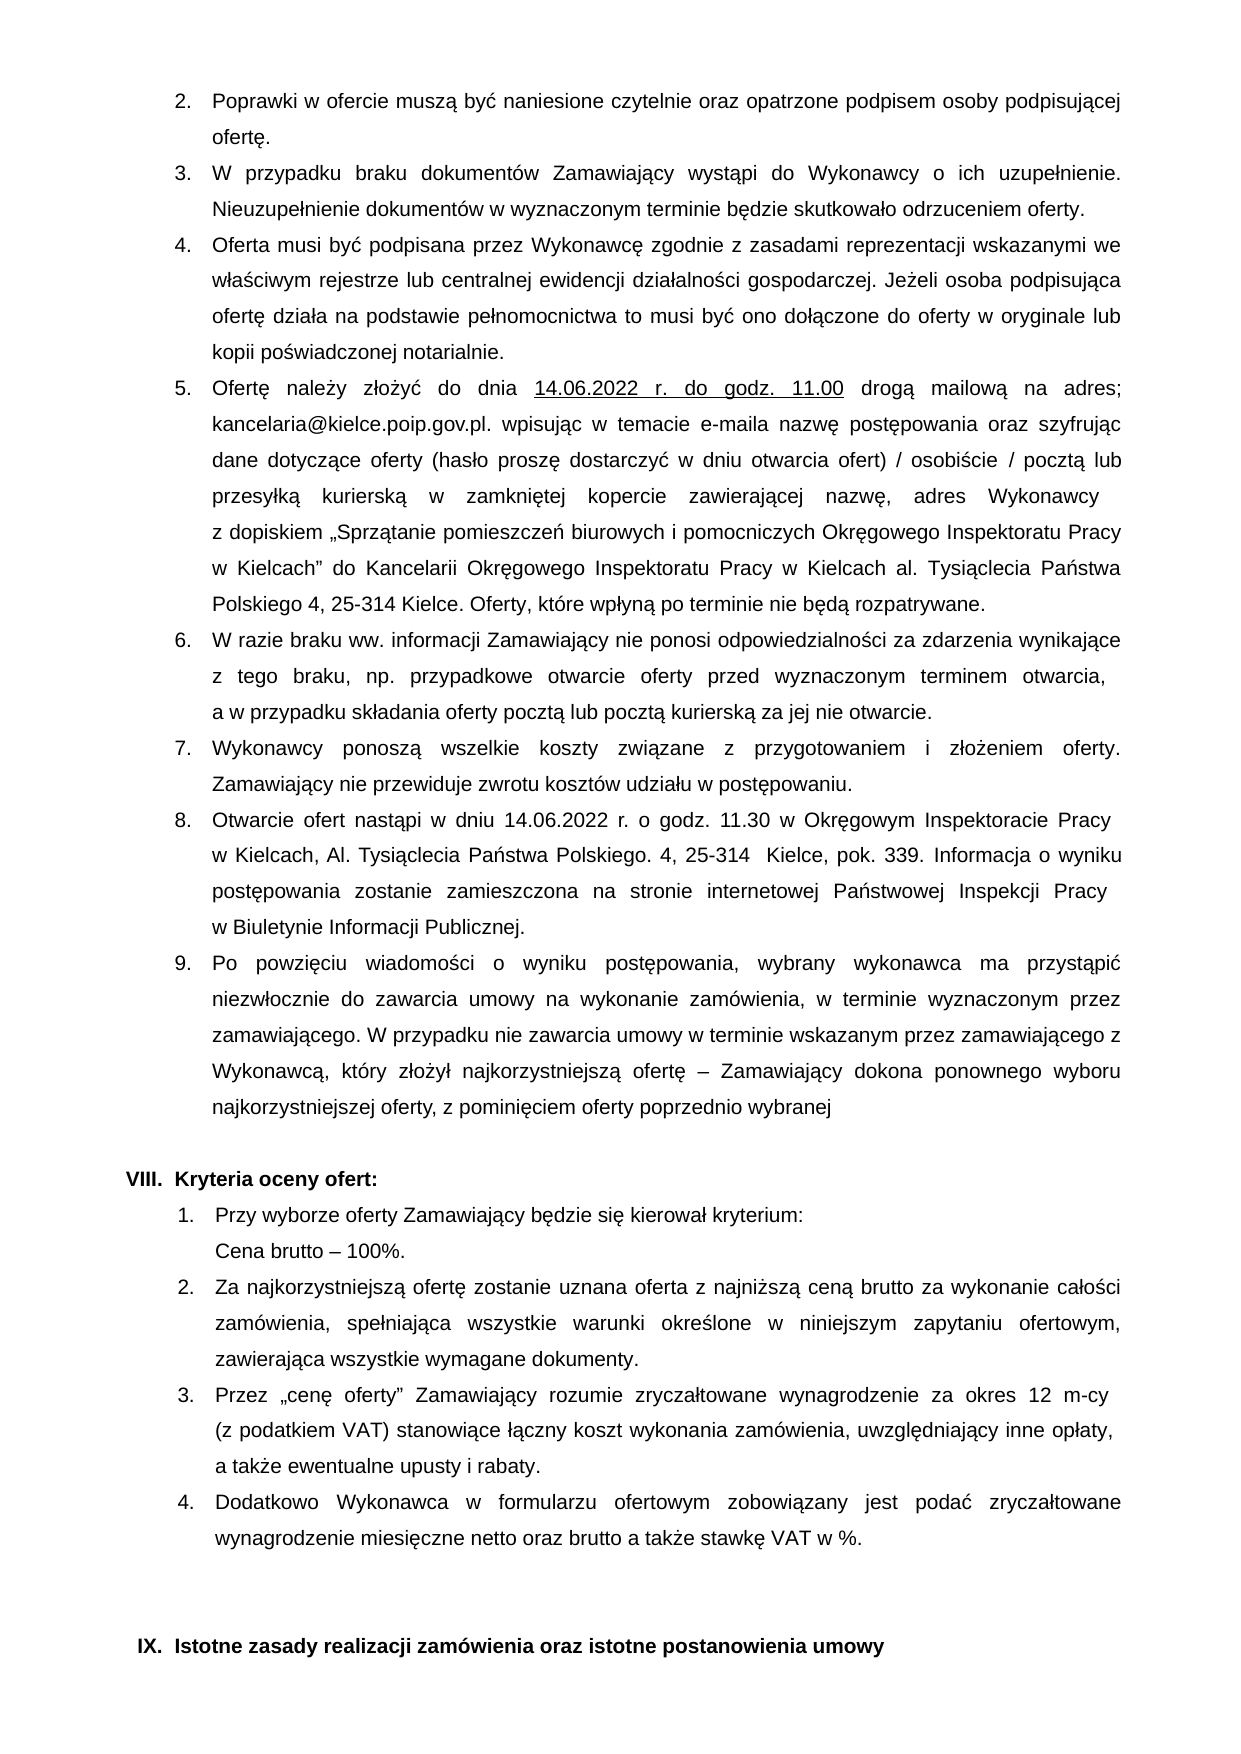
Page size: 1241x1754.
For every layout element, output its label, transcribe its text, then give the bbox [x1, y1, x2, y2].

list Kryteria oceny ofert: [162, 1167, 1122, 1191]
list W razie braku ww. informacji Zamawiający nie ponosi odpowiedzialności za zdarzenia wynikające z tego braku, np. przypadkowe otwarcie oferty przed wyznaczonym terminem otwarcia, a w przypadku składania oferty pocztą lub pocztą kurierską za jej nie otwarcie. [174, 628, 1122, 723]
list Istotne zasady realizacji zamówienia oraz istotne postanowienia umowy [162, 1634, 1122, 1658]
list Za najkorzystniejszą ofertę zostanie uznana oferta z najniższą ceną brutto za wykonanie całości zamówienia, spełniająca wszystkie warunki określone w niniejszym zapytaniu ofertowym, zawierająca wszystkie wymagane dokumenty. [177, 1274, 1122, 1370]
list Po powzięciu wiadomości o wyniku postępowania, wybrany wykonawca ma przystąpić niezwłocznie do zawarcia umowy na wykonanie zamówienia, w terminie wyznaczonym przez zamawiającego. W przypadku nie zawarcia umowy w terminie wskazanym przez zamawiającego z Wykonawcą, który złożył najkorzystniejszą ofertę – Zamawiający dokona ponownego wyboru najkorzystniejszej oferty, z pominięciem oferty poprzednio wybranej [174, 951, 1122, 1119]
list Wykonawcy ponoszą wszelkie koszty związane z przygotowaniem i złożeniem oferty. Zamawiający nie przewiduje zwrotu kosztów udziału w postępowaniu. [174, 736, 1122, 795]
list Dodatkowo Wykonawca w formularzu ofertowym zobowiązany jest podać zryczałtowane wynagrodzenie miesięczne netto oraz brutto a także stawkę VAT w %. [177, 1490, 1122, 1550]
list Poprawki w ofercie muszą być naniesione czytelnie oraz opatrzone podpisem osoby podpisującej ofertę. [174, 89, 1122, 148]
list W przypadku braku dokumentów Zamawiający wystąpi do Wykonawcy o ich uzupełnienie. Nieuzupełnienie dokumentów w wyznaczonym terminie będzie skutkowało odrzuceniem oferty. [174, 161, 1122, 220]
list Cena brutto – 100%. [215, 1239, 1122, 1263]
list Przez „cenę oferty” Zamawiający rozumie zryczałtowane wynagrodzenie za okres 12 m-cy (z podatkiem VAT) stanowiące łączny koszt wykonania zamówienia, uwzględniający inne opłaty, a także ewentualne upusty i rabaty. [177, 1382, 1122, 1478]
list Oferta musi być podpisana przez Wykonawcę zgodnie z zasadami reprezentacji wskazanymi we właściwym rejestrze lub centralnej ewidencji działalności gospodarczej. Jeżeli osoba podpisująca ofertę działa na podstawie pełnomocnictwa to musi być ono dołączone do oferty w oryginale lub kopii poświadczonej notarialnie. [174, 232, 1122, 364]
list Otwarcie ofert nastąpi w dniu 14.06.2022 r. o godz. 11.30 w Okręgowym Inspektoracie Pracy w Kielcach, Al. Tysiąclecia Państwa Polskiego. 4, 25-314 Kielce, pok. 339. Informacja o wyniku postępowania zostanie zamieszczona na stronie internetowej Państwowej Inspekcji Pracy w Biuletynie Informacji Publicznej. [174, 807, 1122, 939]
list Przy wyborze oferty Zamawiający będzie się kierował kryterium: [177, 1203, 1122, 1227]
list Ofertę należy złożyć do dnia 14.06.2022 r. do godz. 11.00 drogą mailową na adres; kancelaria@kielce.poip.gov.pl. wpisując w temacie e-maila nazwę postępowania oraz szyfrując dane dotyczące oferty (hasło proszę dostarczyć w dniu otwarcia ofert) / osobiście / pocztą lub przesyłką kurierską w zamkniętej kopercie zawierającej nazwę, adres Wykonawcy z dopiskiem „Sprzątanie pomieszczeń biurowych i pomocniczych Okręgowego Inspektoratu Pracy w Kielcach” do Kancelarii Okręgowego Inspektoratu Pracy w Kielcach al. Tysiąclecia Państwa Polskiego 4, 25-314 Kielce. Oferty, które wpłyną po terminie nie będą rozpatrywane. [174, 376, 1122, 616]
